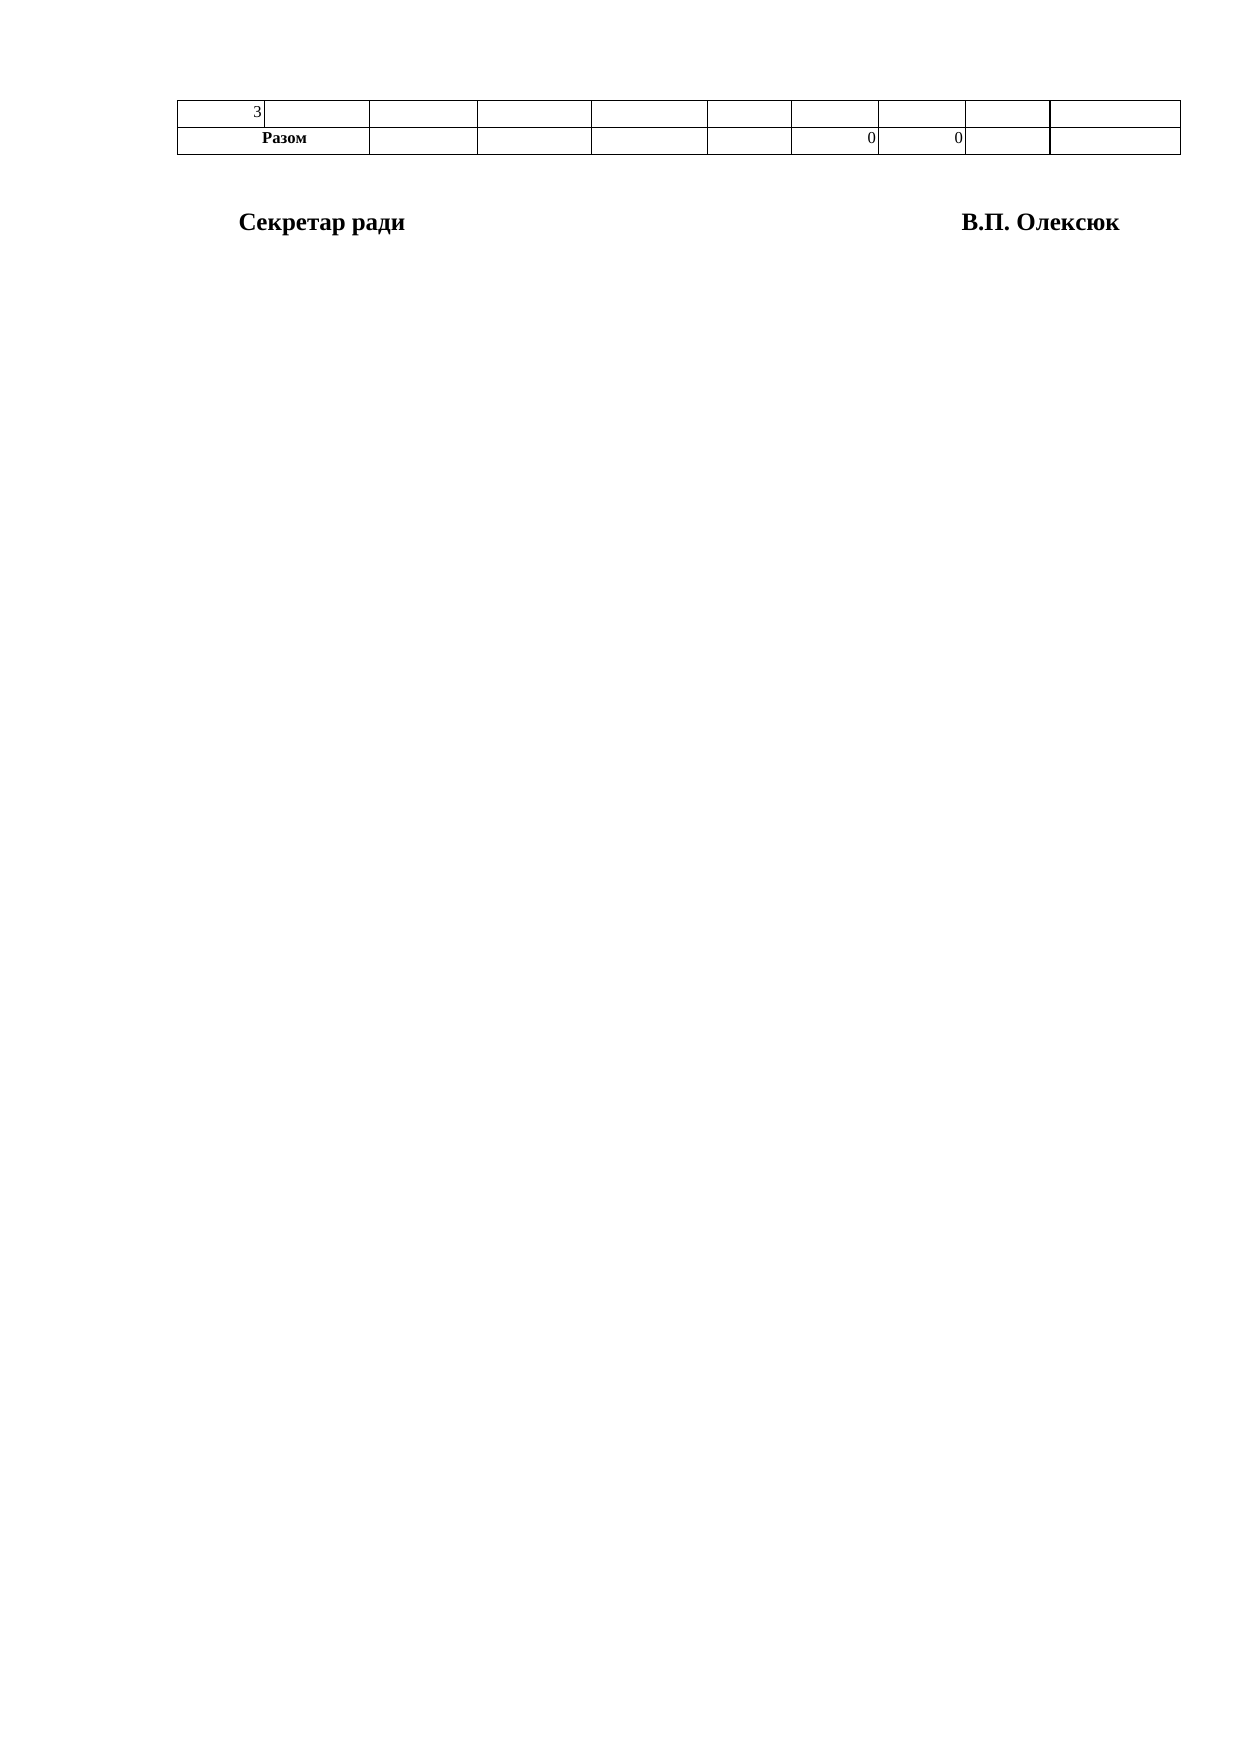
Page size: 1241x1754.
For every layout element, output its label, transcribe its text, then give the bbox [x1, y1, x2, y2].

table_cell [708, 128, 791, 153]
table_cell 0 [879, 128, 965, 153]
table_cell [879, 101, 965, 127]
table_cell [966, 101, 1049, 127]
table_cell [1051, 101, 1180, 127]
table_cell [592, 128, 707, 153]
table_cell [792, 101, 878, 127]
table_cell [265, 101, 369, 127]
table_cell [478, 101, 591, 127]
table_cell [370, 128, 477, 153]
table_cell [592, 101, 707, 127]
table_cell 0 [792, 128, 878, 153]
table_cell [708, 101, 791, 127]
table_cell [966, 128, 1049, 153]
table_cell 3 [178, 101, 264, 127]
table_cell [370, 101, 477, 127]
table_cell Разом [178, 128, 369, 153]
table_cell [1051, 128, 1180, 153]
table_cell [478, 128, 591, 153]
text Секретар ради В.П. Олексюк [177, 207, 1181, 236]
